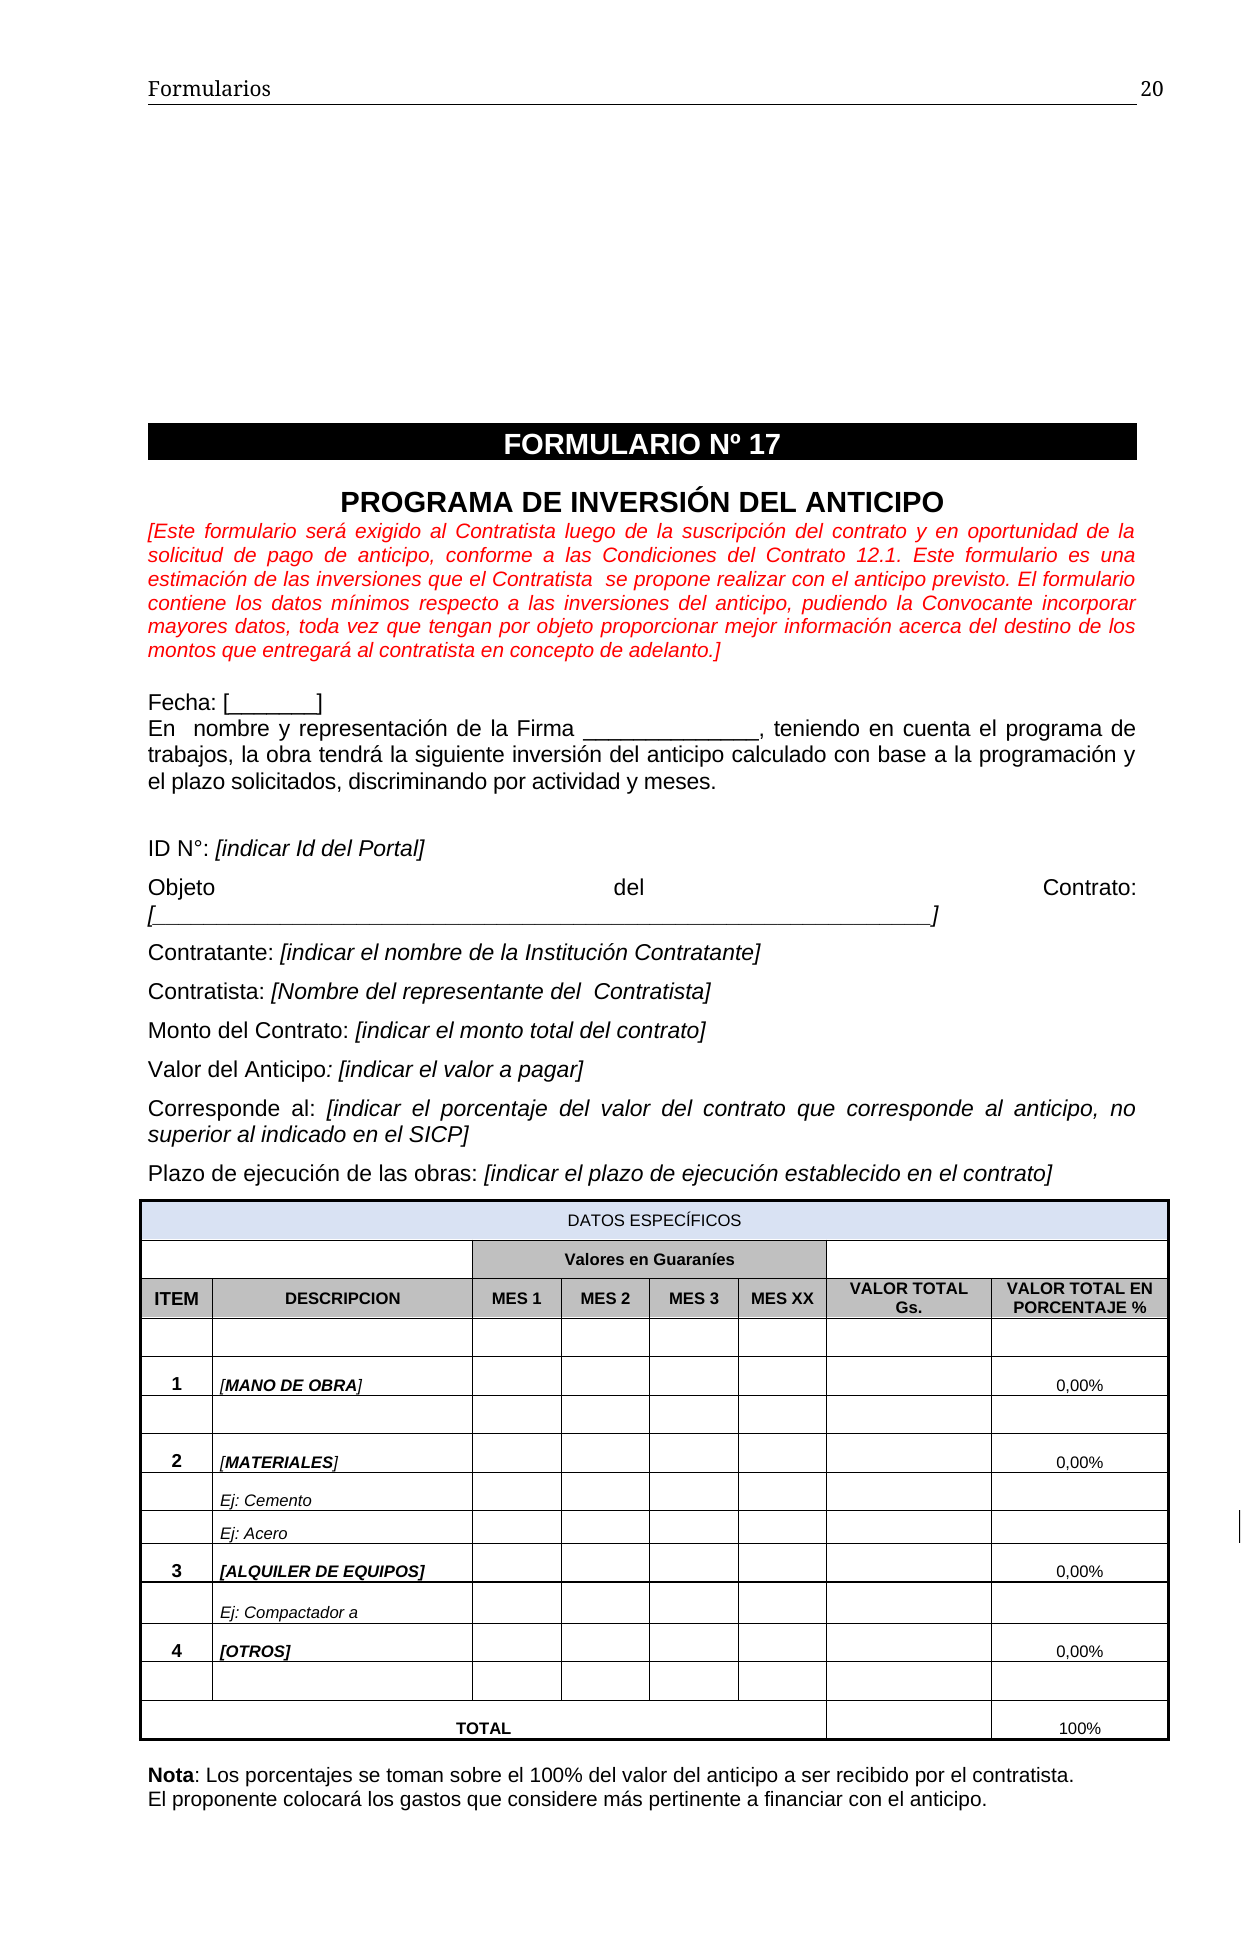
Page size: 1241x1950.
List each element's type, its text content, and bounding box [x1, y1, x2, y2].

table_cell 0,00% [992, 1357, 1167, 1394]
table_cell MES 2 [562, 1279, 649, 1317]
table_cell [473, 1357, 561, 1394]
table_cell [562, 1624, 649, 1661]
table_cell [739, 1511, 826, 1543]
table_cell [473, 1434, 561, 1472]
table_cell [827, 1241, 1167, 1278]
table_cell [473, 1662, 561, 1699]
table_cell [739, 1434, 826, 1472]
table_cell [562, 1396, 649, 1433]
table_cell [562, 1544, 649, 1581]
table_cell [650, 1473, 738, 1510]
table_cell DESCRIPCION [213, 1279, 472, 1317]
table_cell 100% [992, 1701, 1167, 1738]
table_cell [827, 1544, 991, 1581]
table_cell [827, 1357, 991, 1394]
table_cell 1 [142, 1357, 212, 1394]
table_cell [213, 1319, 472, 1356]
text Plazo de ejecución de las obras: [indicar el plazo de ejecución establecido en el contrato] [148, 1160, 1137, 1186]
text Monto del Contrato: [indicar el monto total del contrato] [148, 1017, 1137, 1043]
table_cell [992, 1473, 1167, 1510]
table_cell [MATERIALES] [213, 1434, 472, 1472]
table_cell [142, 1473, 212, 1510]
table_cell [562, 1662, 649, 1699]
table_cell [739, 1396, 826, 1433]
table_cell [1170, 1510, 1239, 1543]
table_cell MES 3 [650, 1279, 738, 1317]
table_cell [213, 1396, 472, 1433]
table_cell [562, 1319, 649, 1356]
table_cell [827, 1701, 991, 1738]
table_cell [650, 1396, 738, 1433]
table_cell [473, 1624, 561, 1661]
table_cell 3 [142, 1544, 212, 1581]
table_cell Valores en Guaraníes [473, 1241, 826, 1278]
table_cell [650, 1583, 738, 1622]
table_cell [827, 1434, 991, 1472]
table_cell [739, 1624, 826, 1661]
table_cell [ALQUILER DE EQUIPOS] [213, 1544, 472, 1581]
table_cell [142, 1241, 213, 1278]
text El proponente colocará los gastos que considere más pertinente a financiar con el anticipo. [148, 1787, 1137, 1811]
subtitle PROGRAMA DE INVERSIÓN DEL ANTICIPO [148, 481, 1137, 518]
table_cell TOTAL [142, 1701, 826, 1738]
table_cell [827, 1624, 991, 1661]
table_cell [650, 1624, 738, 1661]
table_cell [650, 1511, 738, 1543]
text Contratante: [indicar el nombre de la Institución Contratante] [148, 939, 1137, 966]
table_cell [473, 1396, 561, 1433]
table_cell 0,00% [992, 1544, 1167, 1581]
table_cell [562, 1434, 649, 1472]
table_cell [827, 1511, 991, 1543]
table_cell [MANO DE OBRA] [213, 1357, 472, 1394]
table_cell [650, 1544, 738, 1581]
table_cell MES XX [739, 1279, 826, 1317]
table_cell [473, 1473, 561, 1510]
table_cell VALOR TOTAL EN PORCENTAJE % [992, 1279, 1167, 1317]
table_cell [827, 1583, 991, 1622]
table_cell [213, 1241, 472, 1278]
table_cell [650, 1319, 738, 1356]
table_cell [827, 1473, 991, 1510]
text Valor del Anticipo: [indicar el valor a pagar] [148, 1056, 1137, 1082]
table_cell VALOR TOTAL Gs. [827, 1279, 991, 1317]
text En nombre y representación de la Firma ______________, teniendo en cuenta el programa de trabajos, la obra tendrá la siguiente inversión del anticipo calculado con base a la programación y el plazo solicitados, discriminando por actividad y meses. [148, 715, 1137, 794]
table_cell [650, 1434, 738, 1472]
table_cell [142, 1319, 212, 1356]
table_cell [562, 1511, 649, 1543]
table_cell [992, 1396, 1167, 1433]
text Objeto del Contrato:[_____________________________________________________________] [148, 874, 1137, 927]
table_cell [992, 1662, 1167, 1699]
table_header DATOS ESPECÍFICOS [142, 1202, 1167, 1239]
table_cell [739, 1662, 826, 1699]
table_cell [142, 1662, 212, 1699]
table_cell [473, 1544, 561, 1581]
table_cell [142, 1583, 212, 1622]
table_cell [142, 1511, 212, 1543]
text Nota: Los porcentajes se toman sobre el 100% del valor del anticipo a ser recibido por el contratista. [148, 1763, 1137, 1787]
text Contratista: [Nombre del representante del Contratista] [148, 978, 1137, 1004]
text Corresponde al: [indicar el porcentaje del valor del contrato que corresponde al anticipo, no superior al indicado en el SICP] [148, 1095, 1137, 1147]
text [Este formulario será exigido al Contratista luego de la suscripción del contrato y en oportunidad de la solicitud de pago de anticipo, conforme a las Condiciones del Contrato 12.1. Este formulario es una estimación de las inversiones que el Contratista se propone realizar con el anticipo previsto. El formulario contiene los datos mínimos respecto a las inversiones del anticipo, pudiendo la Convocante incorporar mayores datos, toda vez que tengan por objeto proporcionar mejor información acerca del destino de los montos que entregará al contratista en concepto de adelanto.] [148, 518, 1137, 662]
table_cell MES 1 [473, 1279, 561, 1317]
table_cell [992, 1511, 1167, 1543]
table_cell [827, 1662, 991, 1699]
table_cell [827, 1319, 991, 1356]
table_cell [650, 1662, 738, 1699]
table_cell [562, 1357, 649, 1394]
table_cell [473, 1511, 561, 1543]
table_cell Ej: Compactador a [213, 1583, 472, 1622]
table_cell Ej: Cemento [213, 1473, 472, 1510]
table_cell [739, 1319, 826, 1356]
table_cell [992, 1319, 1167, 1356]
text Fecha: [_______] [148, 689, 1137, 715]
text ID N°: [indicar Id del Portal] [148, 835, 1137, 862]
table_cell 2 [142, 1434, 212, 1472]
table_cell [827, 1396, 991, 1433]
table_cell [142, 1396, 212, 1433]
subtitle FORMULARIO Nº 17 [148, 423, 1137, 460]
table_cell 0,00% [992, 1624, 1167, 1661]
table_cell [562, 1583, 649, 1622]
table_cell [739, 1583, 826, 1622]
table_cell [OTROS] [213, 1624, 472, 1661]
table_cell [562, 1473, 649, 1510]
table_cell ITEM [142, 1279, 212, 1317]
table_cell [739, 1473, 826, 1510]
table_cell [739, 1544, 826, 1581]
table_cell [213, 1662, 472, 1699]
table_cell 4 [142, 1624, 212, 1661]
table_cell [473, 1319, 561, 1356]
table_cell [739, 1357, 826, 1394]
table_cell [473, 1583, 561, 1622]
table_cell [992, 1583, 1167, 1622]
table_cell 0,00% [992, 1434, 1167, 1472]
table_cell Ej: Acero [213, 1511, 472, 1543]
table_cell [650, 1357, 738, 1394]
